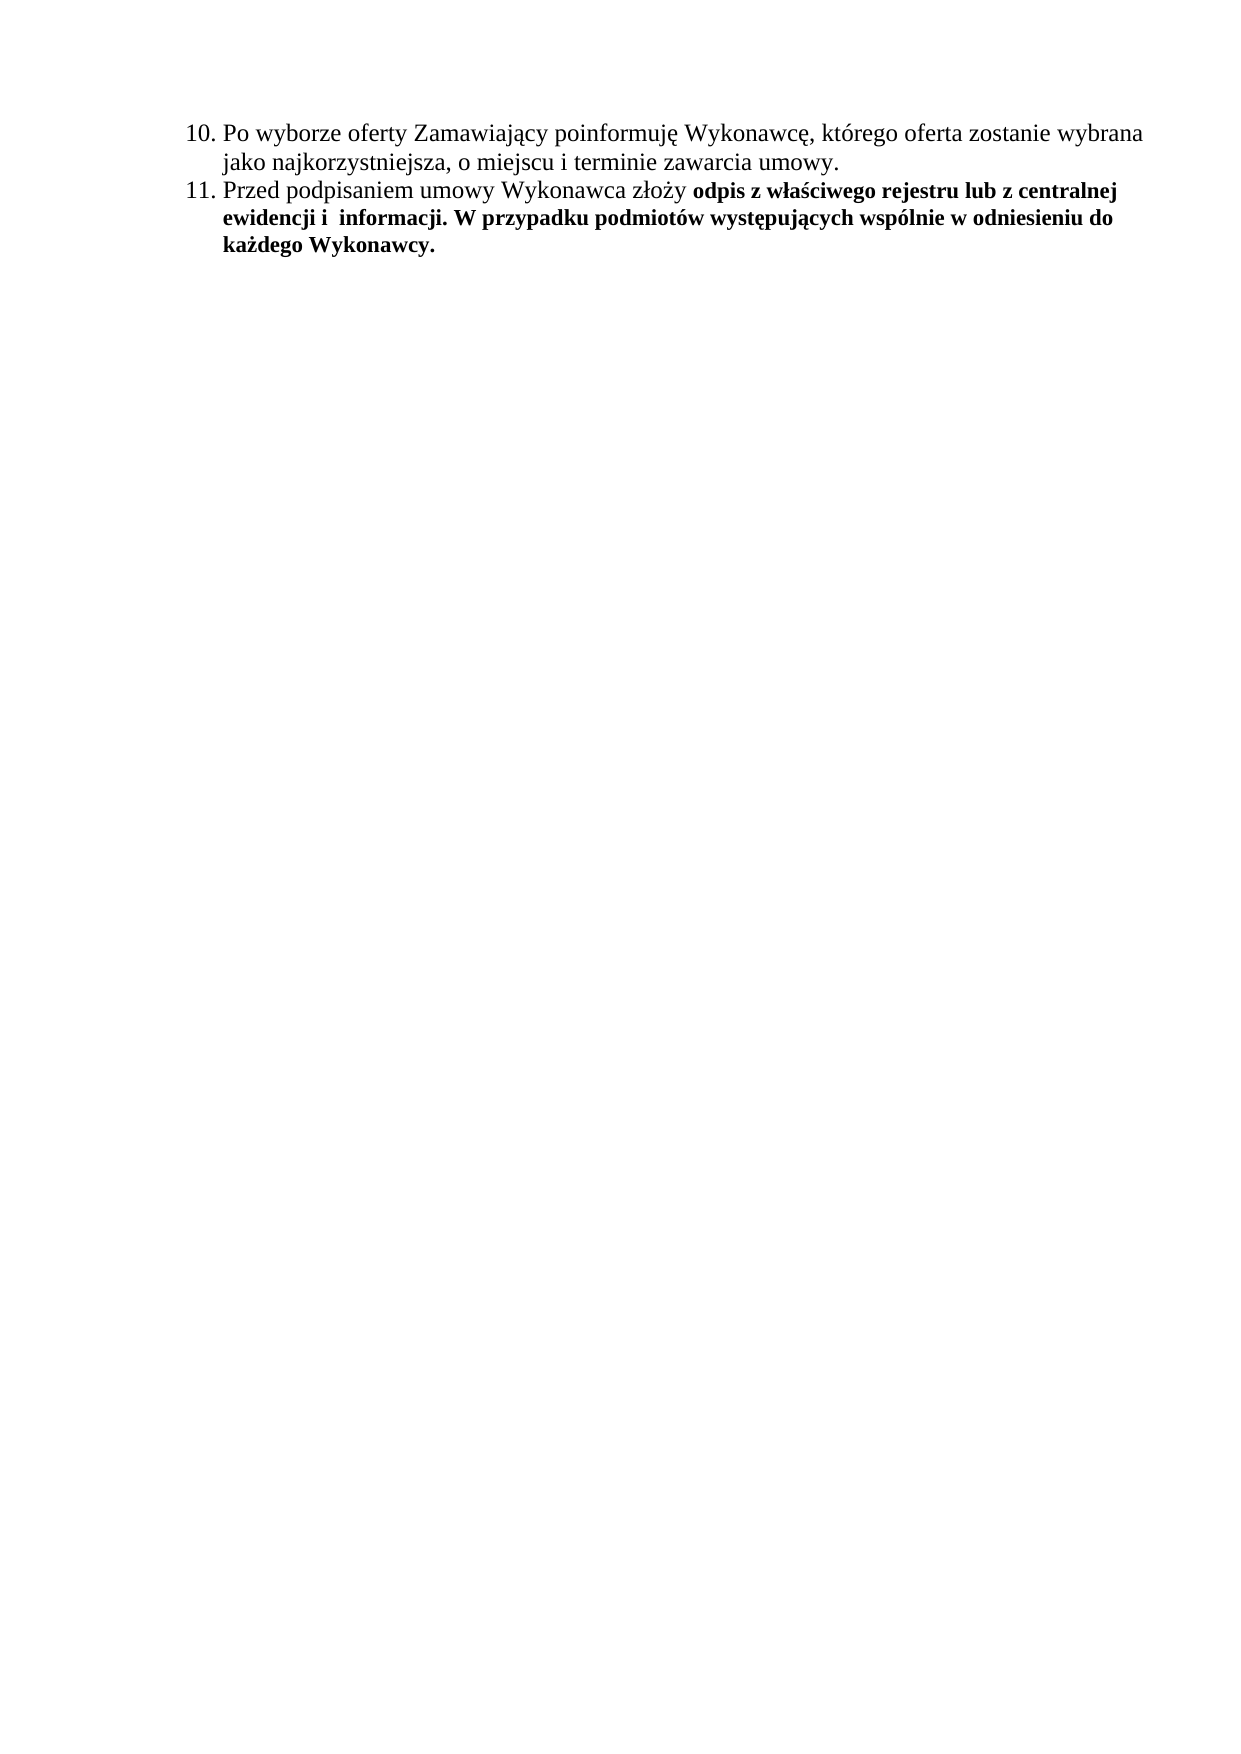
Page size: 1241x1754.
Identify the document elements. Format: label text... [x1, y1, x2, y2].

list Przed podpisaniem umowy Wykonawca złoży odpis z właściwego rejestru lub z centralnej ewidencji i informacji. W przypadku podmiotów występujących wspólnie w odniesieniu do każdego Wykonawcy. [185, 176, 1181, 257]
list Po wyborze oferty Zamawiający poinformuję Wykonawcę, którego oferta zostanie wybrana jako najkorzystniejsza, o miejscu i terminie zawarcia umowy. [185, 118, 1181, 176]
